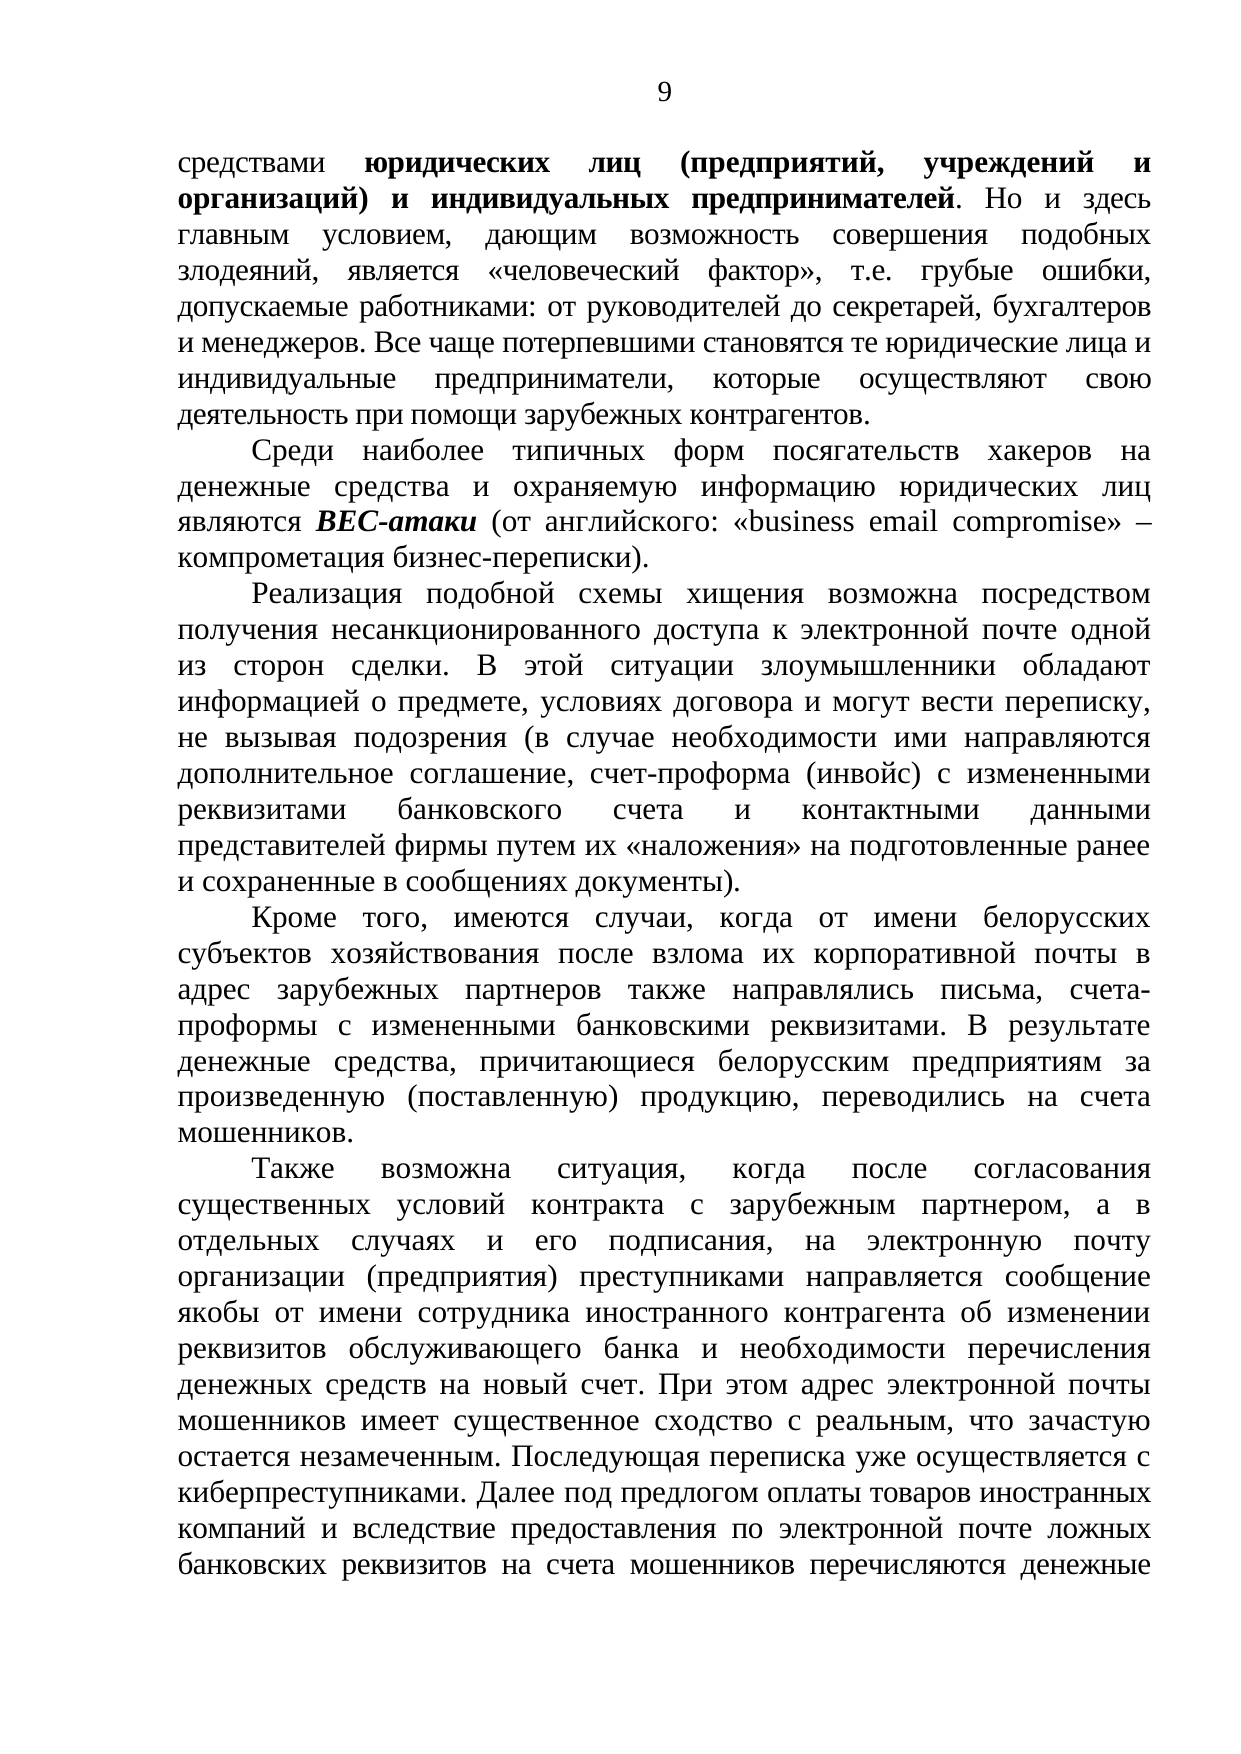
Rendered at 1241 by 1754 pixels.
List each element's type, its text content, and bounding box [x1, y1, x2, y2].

text Реализация подобной схемы хищения возможна посредством получения несанкционированного доступа к электронной почте одной из сторон сделки. В этой ситуации злоумышленники обладают информацией о предмете, условиях договора и могут вести переписку, не вызывая подозрения (в случае необходимости ими направляются дополнительное соглашение, счет-проформа (инвойс) с измененными реквизитами банковского счета и контактными данными представителей фирмы путем их «наложения» на подготовленные ранее и сохраненные в сообщениях документы). [177, 574, 1152, 898]
text Среди наиболее типичных форм посягательств хакеров на денежные средства и охраняемую информацию юридических лиц являются BEC-атаки (от английского: «business email compromise» – компрометация бизнес-переписки). [177, 431, 1152, 574]
text Кроме того, имеются случаи, когда от имени белорусских субъектов хозяйствования после взлома их корпоративной почты в адрес зарубежных партнеров также направлялись письма, счета-проформы с измененными банковскими реквизитами. В результате денежные средства, причитающиеся белорусским предприятиям за произведенную (поставленную) продукцию, переводились на счета мошенников. [177, 898, 1152, 1149]
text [177, 143, 1152, 431]
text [177, 1149, 1152, 1581]
